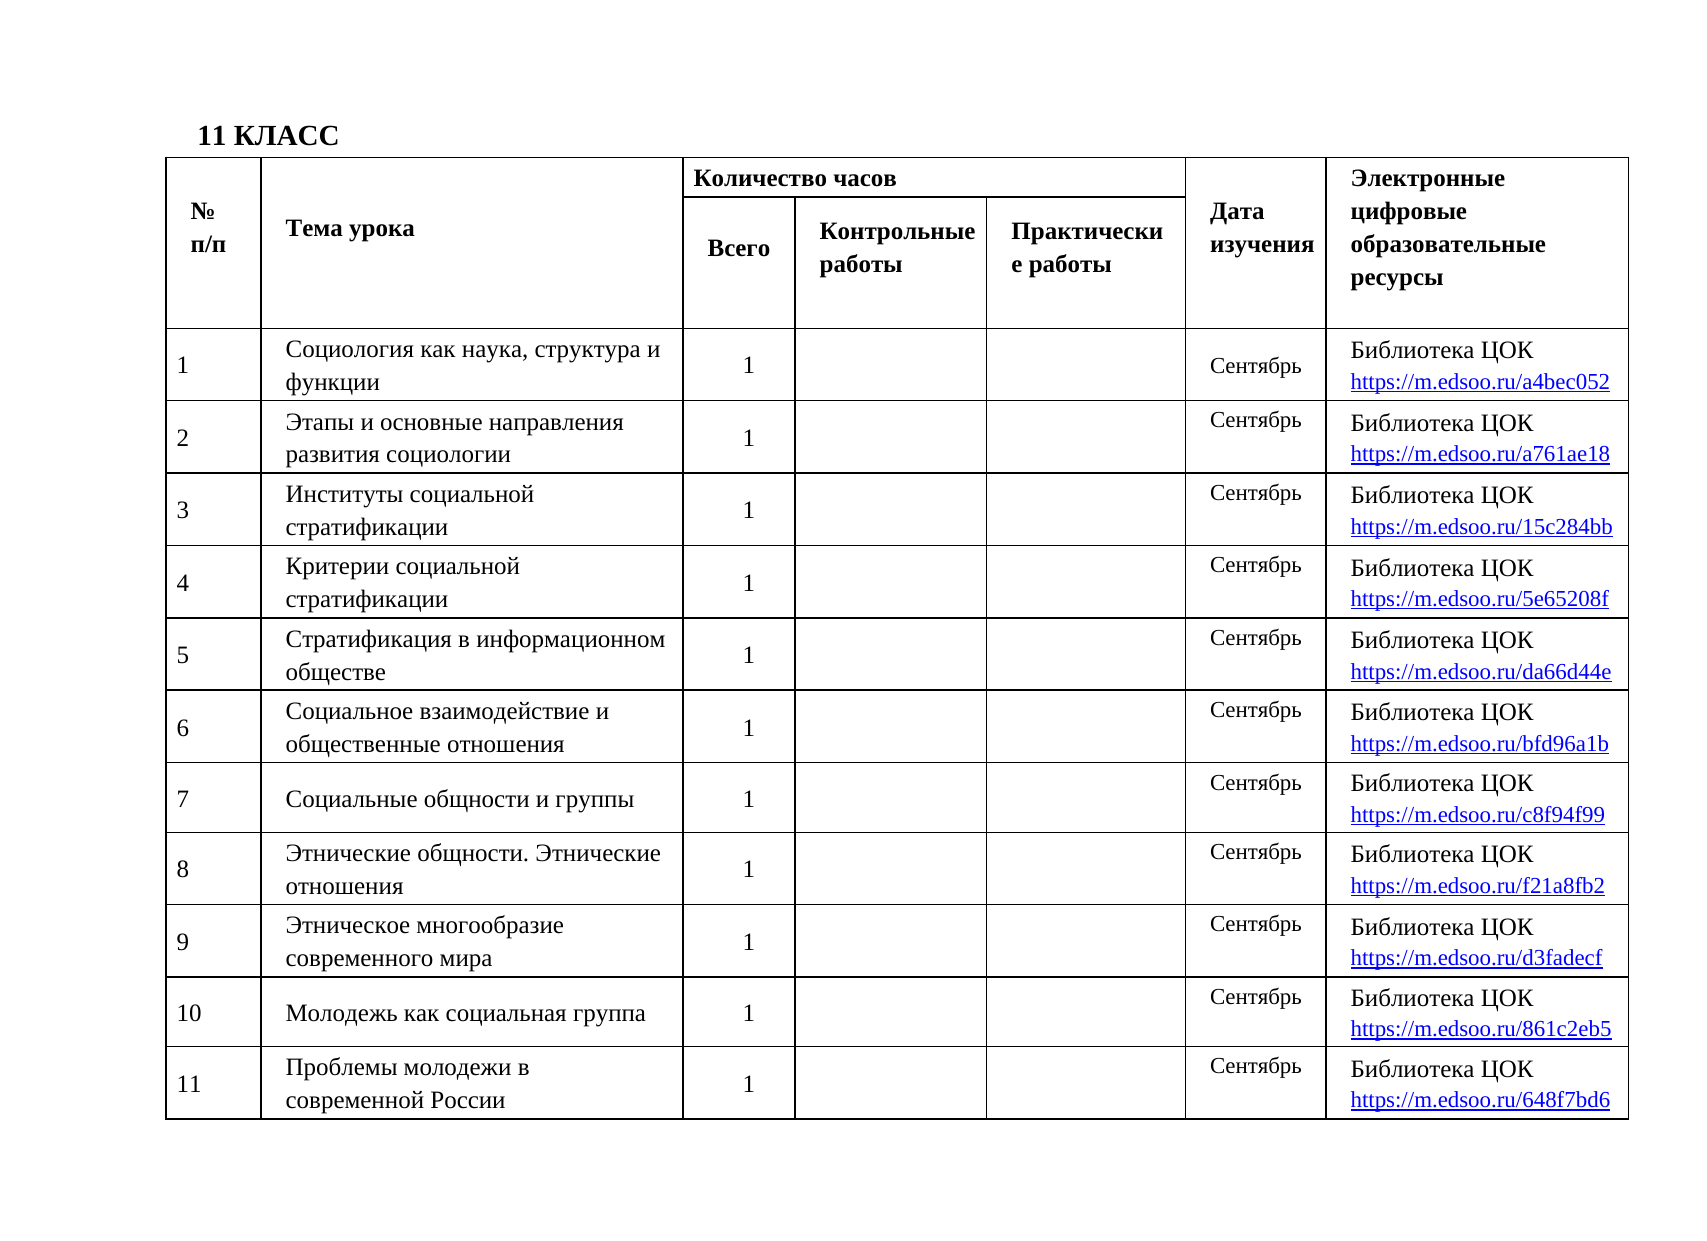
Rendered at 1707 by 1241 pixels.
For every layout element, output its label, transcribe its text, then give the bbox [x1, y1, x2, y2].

table_cell Критерии социальной стратификации [262, 546, 682, 617]
table_cell Библиотека ЦОК https://m.edsoo.ru/15c284bb [1327, 474, 1628, 544]
table_cell Этапы и основные направления развития социологии [262, 401, 682, 472]
table_cell [796, 329, 986, 400]
table_cell 7 [167, 763, 260, 831]
table_cell 11 [167, 1047, 260, 1118]
table_header Тема урока [262, 158, 682, 327]
table_cell 4 [167, 546, 260, 617]
table_cell Проблемы молодежи в современной России [262, 1047, 682, 1118]
table_cell [796, 691, 986, 762]
table_cell 1 [684, 619, 794, 689]
table_cell 1 [684, 474, 794, 544]
table_cell [987, 329, 1185, 400]
table_cell Сентябрь [1186, 691, 1325, 762]
table_cell 1 [684, 978, 794, 1046]
table_cell Библиотека ЦОК https://m.edsoo.ru/d3fadecf [1327, 905, 1628, 976]
table_cell [987, 978, 1185, 1046]
table_cell [796, 905, 986, 976]
table_cell [796, 978, 986, 1046]
table_cell Сентябрь [1186, 474, 1325, 544]
table_cell Сентябрь [1186, 401, 1325, 472]
table_cell [987, 546, 1185, 617]
table_cell [987, 691, 1185, 762]
table_cell Библиотека ЦОК https://m.edsoo.ru/bfd96a1b [1327, 691, 1628, 762]
table_cell 10 [167, 978, 260, 1046]
table_cell 1 [684, 691, 794, 762]
table_cell 1 [684, 763, 794, 831]
table_cell Сентябрь [1186, 905, 1325, 976]
table_cell [987, 619, 1185, 689]
table_cell Сентябрь [1186, 619, 1325, 689]
table_cell [796, 474, 986, 544]
table_cell [796, 1047, 986, 1118]
table_header Электронные цифровые образовательные ресурсы [1327, 158, 1628, 327]
table_cell 1 [684, 833, 794, 904]
table_cell Всего [684, 198, 794, 327]
table_cell Молодежь как социальная группа [262, 978, 682, 1046]
table_cell [987, 763, 1185, 831]
table_cell [987, 1047, 1185, 1118]
table_cell [987, 833, 1185, 904]
table_cell Сентябрь [1186, 546, 1325, 617]
table_cell 8 [167, 833, 260, 904]
table_cell Сентябрь [1186, 763, 1325, 831]
table_cell 1 [684, 1047, 794, 1118]
table_cell Сентябрь [1186, 978, 1325, 1046]
table_cell 1 [684, 401, 794, 472]
table_cell 3 [167, 474, 260, 544]
table_cell 5 [167, 619, 260, 689]
table_cell 1 [684, 546, 794, 617]
table_cell Библиотека ЦОК https://m.edsoo.ru/c8f94f99 [1327, 763, 1628, 831]
table_cell [796, 619, 986, 689]
table_cell Сентябрь [1186, 1047, 1325, 1118]
table_cell Практические работы [987, 198, 1185, 327]
table_cell Контрольные работы [796, 198, 986, 327]
table_cell Библиотека ЦОК https://m.edsoo.ru/648f7bd6 [1327, 1047, 1628, 1118]
table_cell [796, 401, 986, 472]
table_cell Сентябрь [1186, 833, 1325, 904]
table_cell Институты социальной стратификации [262, 474, 682, 544]
table_header № п/п [167, 158, 260, 327]
table_cell Библиотека ЦОК https://m.edsoo.ru/a761ae18 [1327, 401, 1628, 472]
table_cell [796, 833, 986, 904]
table_cell Этническое многообразие современного мира [262, 905, 682, 976]
table_cell Стратификация в информационном обществе [262, 619, 682, 689]
table_cell 1 [684, 905, 794, 976]
table_cell 6 [167, 691, 260, 762]
table_cell Социальные общности и группы [262, 763, 682, 831]
table_cell Библиотека ЦОК https://m.edsoo.ru/5e65208f [1327, 546, 1628, 617]
table_cell Библиотека ЦОК https://m.edsoo.ru/861c2eb5 [1327, 978, 1628, 1046]
table_cell Социология как наука, структура и функции [262, 329, 682, 400]
table_cell Библиотека ЦОК https://m.edsoo.ru/a4bec052 [1327, 329, 1628, 400]
table_cell [796, 546, 986, 617]
table_cell [796, 763, 986, 831]
table_cell Социальное взаимодействие и общественные отношения [262, 691, 682, 762]
table_cell 1 [684, 329, 794, 400]
table_cell 2 [167, 401, 260, 472]
text 11 КЛАСС [190, 118, 1618, 152]
table_cell [987, 474, 1185, 544]
table_cell [987, 905, 1185, 976]
table_cell Этнические общности. Этнические отношения [262, 833, 682, 904]
table_cell Библиотека ЦОК https://m.edsoo.ru/da66d44e [1327, 619, 1628, 689]
table_cell Сентябрь [1186, 329, 1325, 400]
table_cell Библиотека ЦОК https://m.edsoo.ru/f21a8fb2 [1327, 833, 1628, 904]
table_header Дата изучения [1186, 158, 1325, 327]
table_header Количество часов [684, 158, 1185, 196]
table_cell [987, 401, 1185, 472]
table_cell 9 [167, 905, 260, 976]
table_cell 1 [167, 329, 260, 400]
